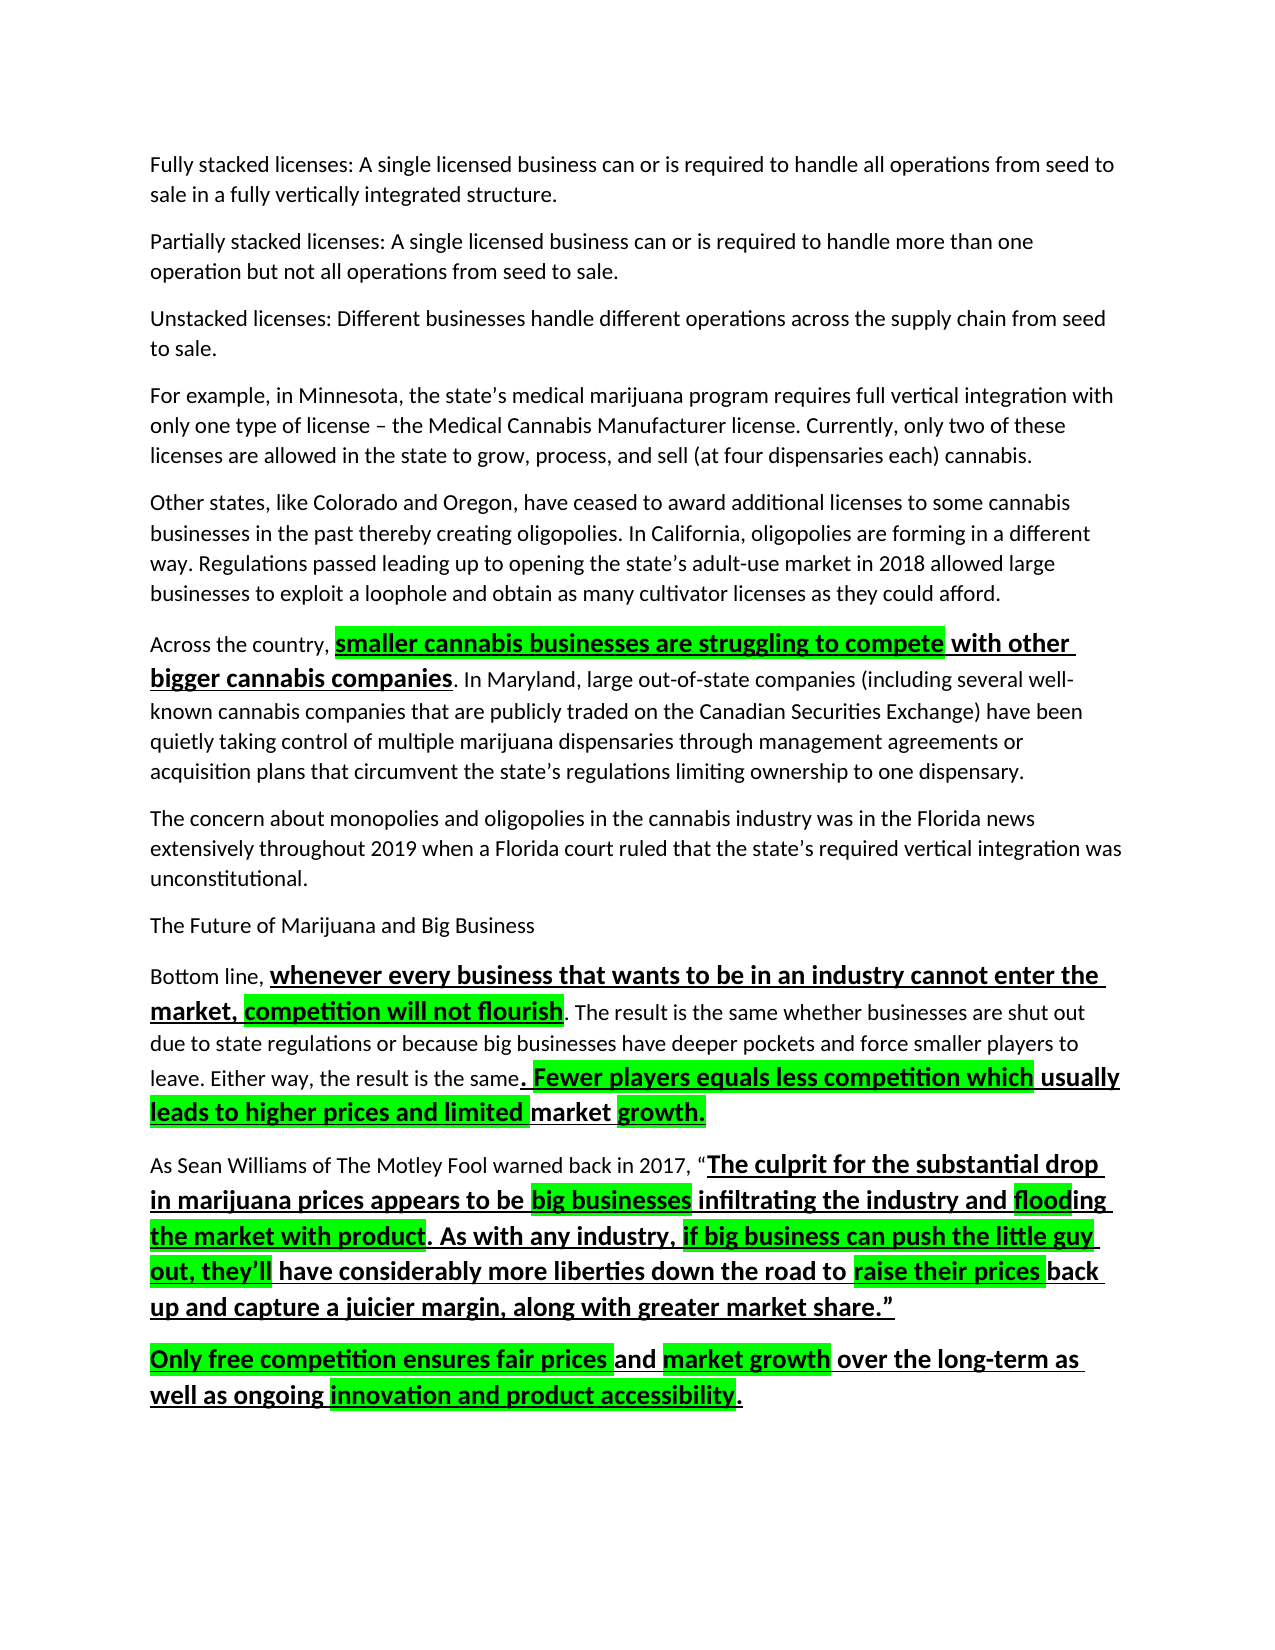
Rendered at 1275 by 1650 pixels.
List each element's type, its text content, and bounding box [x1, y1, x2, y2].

text The Future of Marijuana and Big Business [150, 911, 1125, 939]
text Bottom line, whenever every business that wants to be in an industry cannot enter the market, competition will not flourish. The result is the same whether businesses are shut out due to state regulations or because big businesses have deeper pockets and force smaller players to leave. Either way, the result is the same. Fewer players equals less competition which usually leads to higher prices and limited market growth. [150, 958, 1125, 1128]
text Partially stacked licenses: A single licensed business can or is required to handle more than one operation but not all operations from seed to sale. [150, 227, 1125, 285]
text As Sean Williams of The Motley Fool warned back in 2017, “The culprit for the substantial drop in marijuana prices appears to be big businesses infiltrating the industry and flooding the market with product. As with any industry, if big business can push the little guy out, they’ll have considerably more liberties down the road to raise their prices back up and capture a juicier margin, along with greater market share.” [150, 1148, 1125, 1323]
text The concern about monopolies and oligopolies in the cannabis industry was in the Florida news extensively throughout 2019 when a Florida court ruled that the state’s required vertical integration was unconstitutional. [150, 804, 1125, 893]
text Unstacked licenses: Different businesses handle different operations across the supply chain from seed to sale. [150, 304, 1125, 362]
text For example, in Minnesota, the state’s medical marijuana program requires full vertical integration with only one type of license – the Medical Cannabis Manufacturer license. Currently, only two of these licenses are allowed in the state to grow, process, and sell (at four dispensaries each) cannabis. [150, 381, 1125, 470]
text Other states, like Colorado and Oregon, have ceased to award additional licenses to some cannabis businesses in the past thereby creating oligopolies. In California, oligopolies are forming in a different way. Regulations passed leading up to opening the state’s adult-use market in 2018 allowed large businesses to exploit a loophole and obtain as many cultivator licenses as they could afford. [150, 488, 1125, 607]
text Across the country, smaller cannabis businesses are struggling to compete with other bigger cannabis companies. In Maryland, large out-of-state companies (including several well-known cannabis companies that are publicly traded on the Canadian Securities Exchange) have been quietly taking control of multiple marijuana dispensaries through management agreements or acquisition plans that circumvent the state’s regulations limiting ownership to one dispensary. [150, 626, 1125, 785]
text Only free competition ensures fair prices and market growth over the long-term as well as ongoing innovation and product accessibility. [150, 1342, 1125, 1411]
text Fully stacked licenses: A single licensed business can or is required to handle all operations from seed to sale in a fully vertically integrated structure. [150, 150, 1125, 208]
